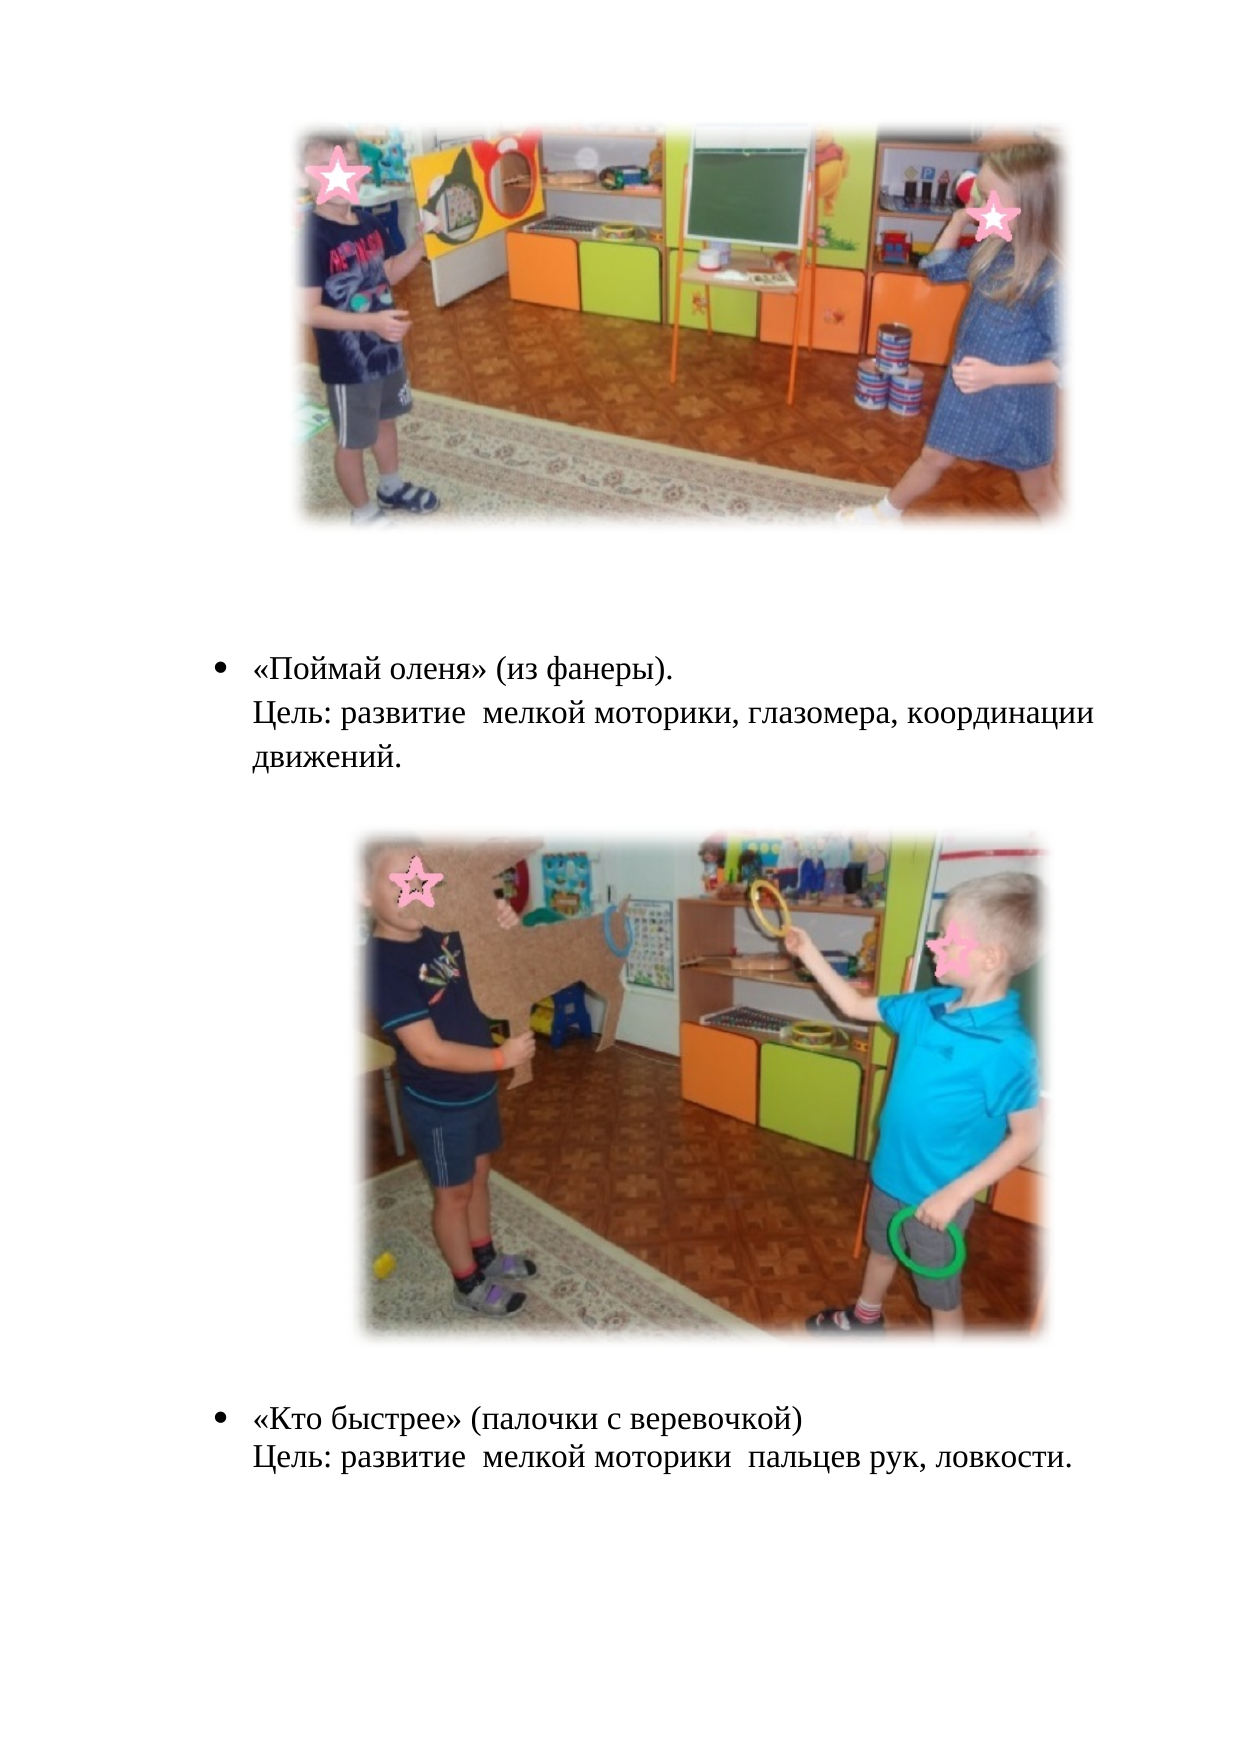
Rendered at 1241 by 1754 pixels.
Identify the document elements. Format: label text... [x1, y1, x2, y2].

picture [976, 1032, 1003, 1038]
picture [377, 854, 1027, 1320]
picture [316, 148, 1047, 505]
list «Кто быстрее» (палочки с веревочкой) Цель: развитие мелкой моторики пальцев рук, ловкости. [215, 1398, 1152, 1475]
list «Поймай оленя» (из фанеры). Цель: развитие мелкой моторики, глазомера, координации движений. [215, 648, 1152, 775]
